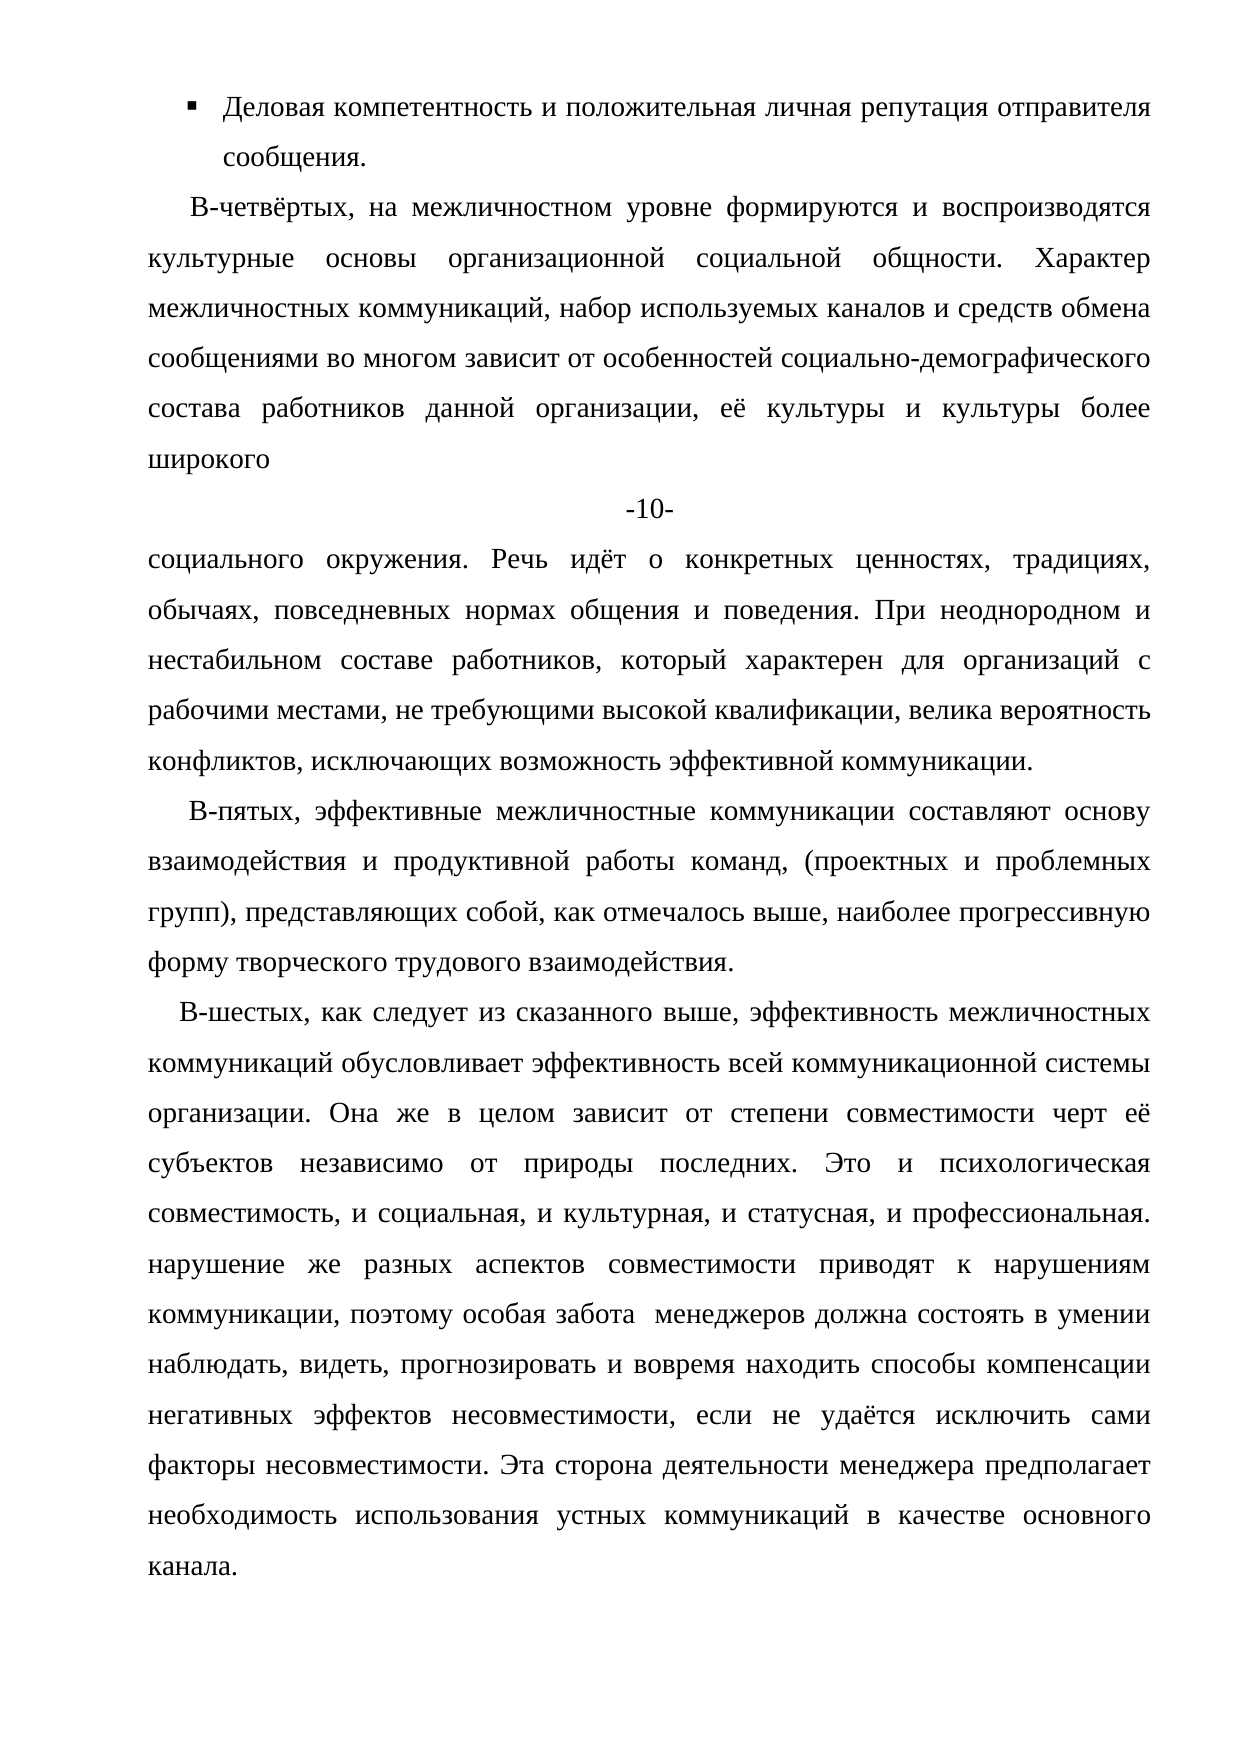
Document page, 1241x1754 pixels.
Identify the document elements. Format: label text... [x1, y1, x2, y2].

text В-четвёртых, на межличностном уровне формируются и воспроизводятся культурные основы организационной социальной общности. Характер межличностных коммуникаций, набор используемых каналов и средств обмена сообщениями во многом зависит от особенностей социально-демографического состава работников данной организации, её культуры и культуры более широкого [148, 189, 1152, 474]
list Деловая компетентность и положительная личная репутация отправителя сообщения. [185, 89, 1152, 173]
text В-шестых, как следует из сказанного выше, эффективность межличностных коммуникаций обусловливает эффективность всей коммуникационной системы организации. Она же в целом зависит от степени совместимости черт её субъектов независимо от природы последних. Это и психологическая совместимость, и социальная, и культурная, и статусная, и профессиональная. нарушение же разных аспектов совместимости приводят к нарушениям коммуникации, поэтому особая забота менеджеров должна состоять в умении наблюдать, видеть, прогнозировать и вовремя находить способы компенсации негативных эффектов несовместимости, если не удаётся исключить сами факторы несовместимости. Эта сторона деятельности менеджера предполагает необходимость использования устных коммуникаций в качестве основного канала. [148, 994, 1152, 1581]
text В-пятых, эффективные межличностные коммуникации составляют основу взаимодействия и продуктивной работы команд, (проектных и проблемных групп), представляющих собой, как отмечалось выше, наиболее прогрессивную форму творческого трудового взаимодействия. [148, 793, 1152, 978]
text -10- [148, 491, 1152, 525]
text социального окружения. Речь идёт о конкретных ценностях, традициях, обычаях, повседневных нормах общения и поведения. При неоднородном и нестабильном составе работников, который характерен для организаций с рабочими местами, не требующими высокой квалификации, велика вероятность конфликтов, исключающих возможность эффективной коммуникации. [148, 542, 1152, 776]
